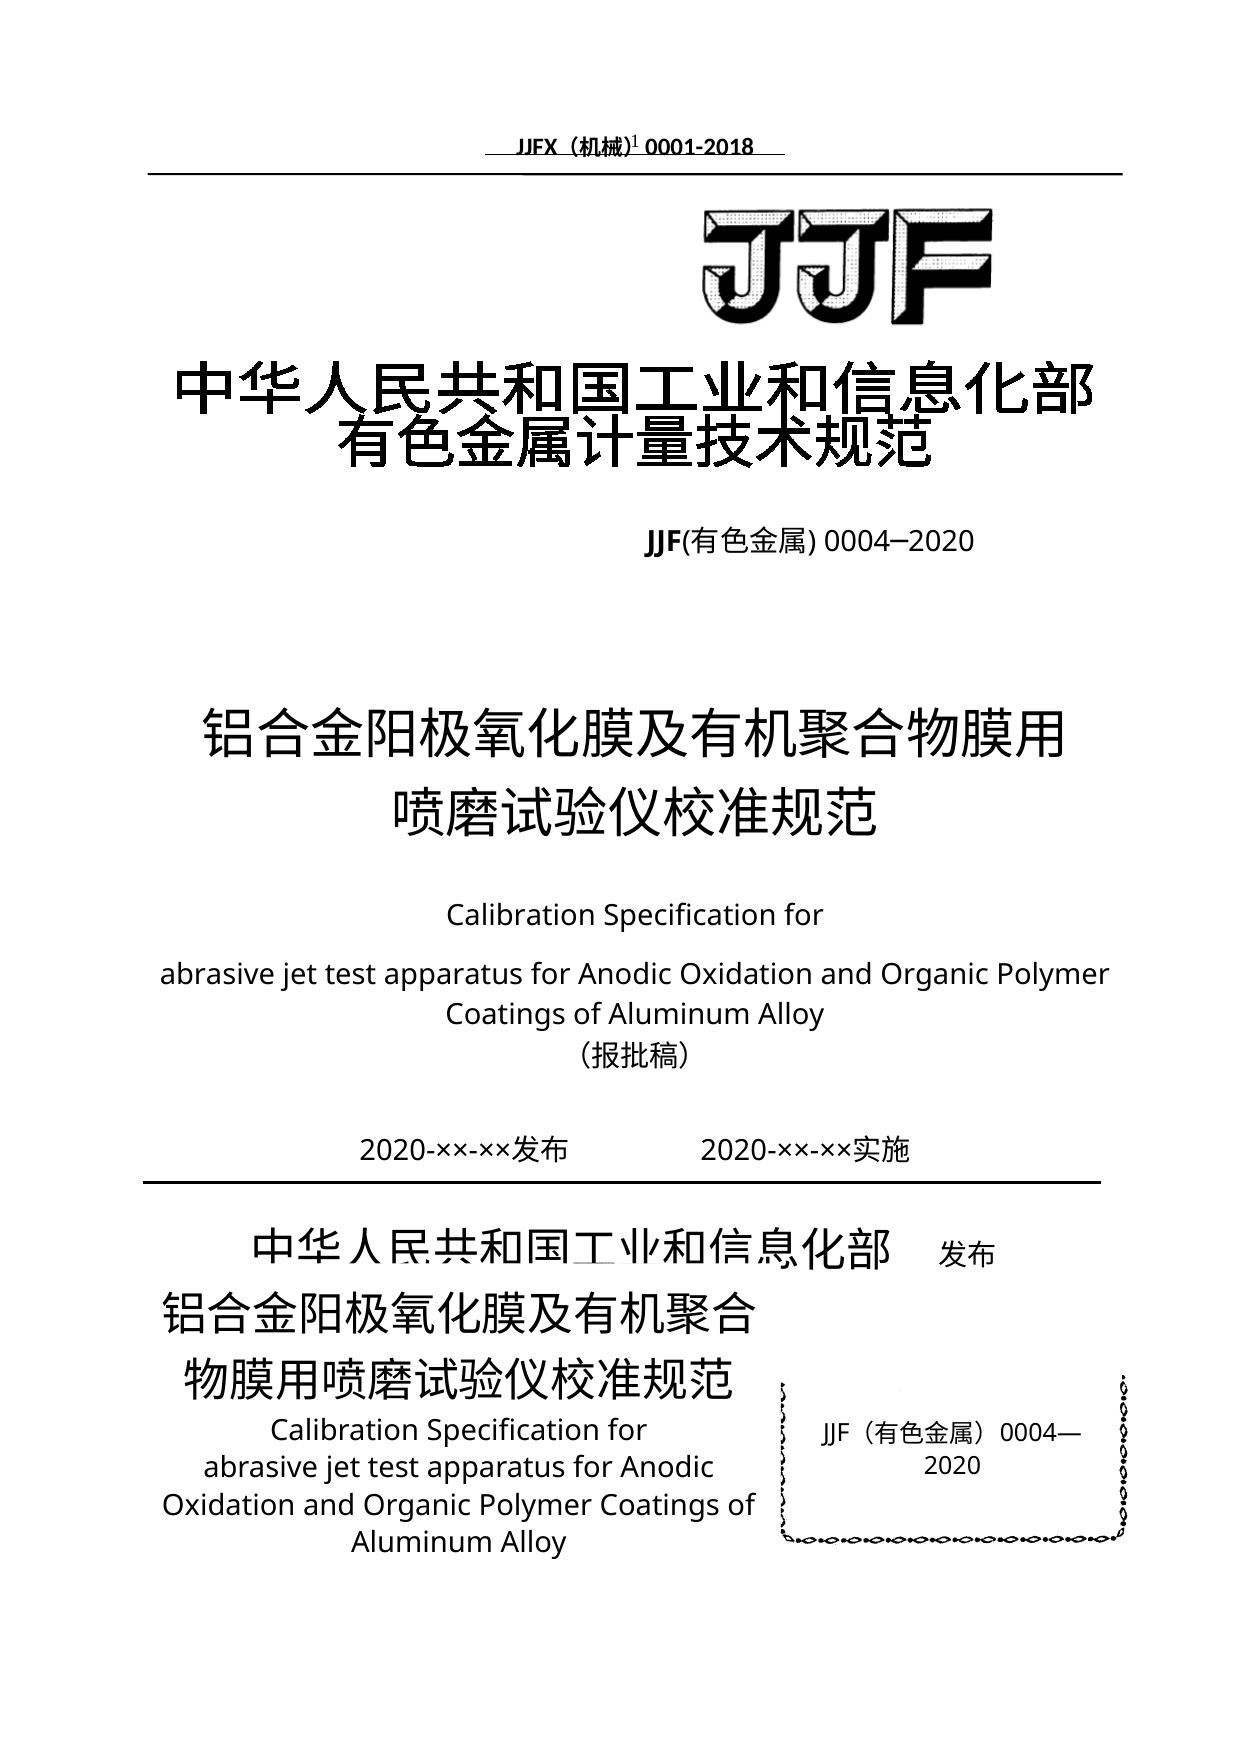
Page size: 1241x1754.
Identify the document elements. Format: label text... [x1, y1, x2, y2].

text 2020-××-××发布 2020-××-××实施 [148, 1126, 1122, 1169]
picture [694, 199, 1000, 336]
text （报批稿） [148, 1033, 1122, 1075]
text Calibration Specification for [148, 894, 1122, 934]
text abrasive jet test apparatus for Anodic Oxidation and Organic Polymer Coatings of Aluminum Alloy [148, 954, 1122, 1033]
text 铝合金阳极氧化膜及有机聚合物膜用 [148, 691, 1122, 769]
text 喷磨试验仪校准规范 [148, 769, 1122, 848]
text JJF(有色金属) 0004─2020 [148, 517, 974, 559]
